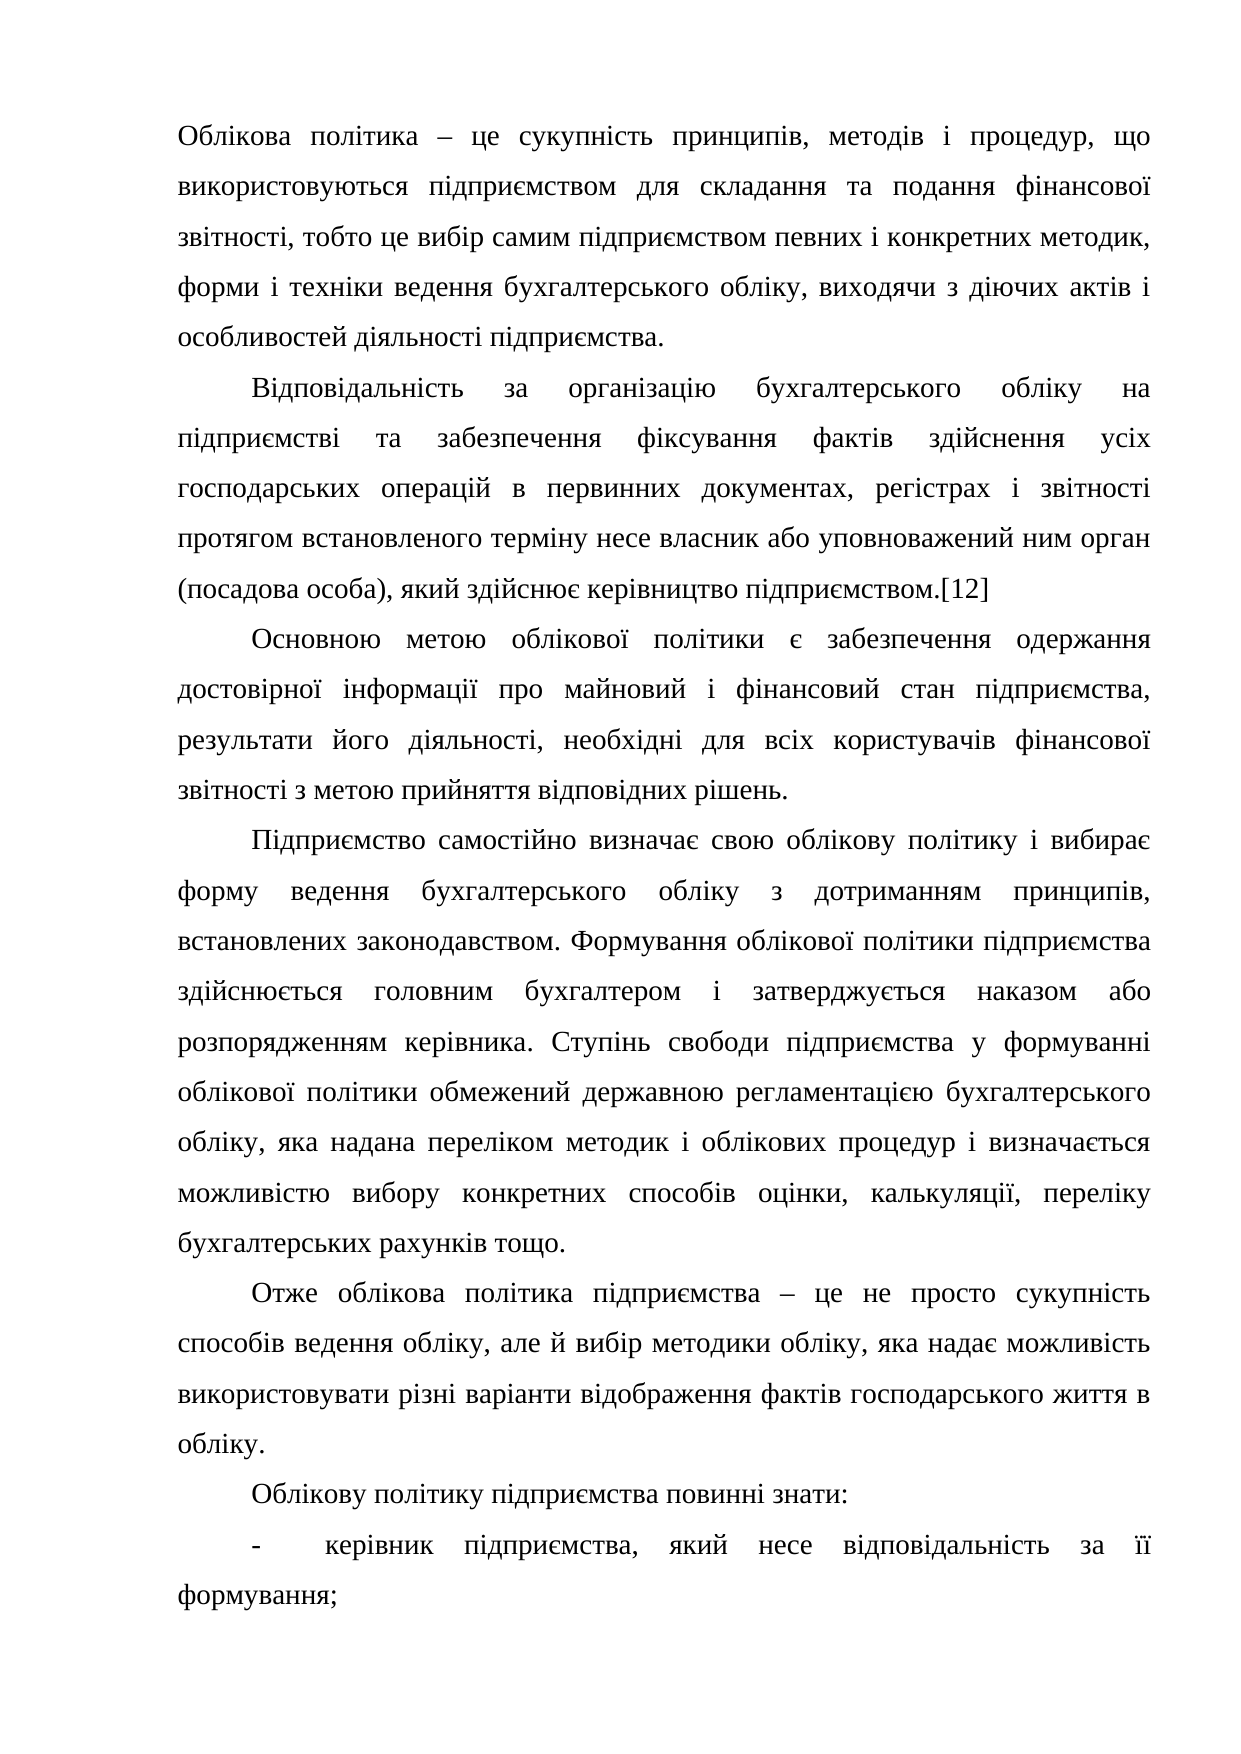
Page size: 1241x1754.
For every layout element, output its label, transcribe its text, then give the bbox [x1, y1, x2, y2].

list керівник підприємства, який несе відповідальність за її формування; [177, 1527, 1152, 1611]
text Облікову політику підприємства повинні знати: [177, 1477, 1152, 1510]
text Отже облікова політика підприємства – це не просто сукупність способів ведення обліку, але й вибір методики обліку, яка надає можливість використовувати різні варіанти відображення фактів господарського життя в обліку. [177, 1275, 1152, 1460]
text Підприємство самостійно визначає свою облікову політику і вибирає форму ведення бухгалтерського обліку з дотриманням принципів, встановлених законодавством. Формування облікової політики підприємства здійснюється головним бухгалтером і затверджується наказом або розпорядженням керівника. Ступінь свободи підприємства у формуванні облікової політики обмежений державною регламентацією бухгалтерського обліку, яка надана переліком методик і облікових процедур і визначається можливістю вибору конкретних способів оцінки, калькуляції, переліку бухгалтерських рахунків тощо. [177, 822, 1152, 1258]
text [177, 118, 1152, 353]
text Відповідальність за організацію бухгалтерського обліку на підприємстві та забезпечення фіксування фактів здійснення усіх господарських операцій в первинних документах, регістрах і звітності протягом встановленого терміну несе власник або уповноважений ним орган (посадова особа), який здійснює керівництво підприємством.[12] [177, 370, 1152, 604]
text Основною метою облікової політики є забезпечення одержання достовірної інформації про майновий і фінансовий стан підприємства, результати його діяльності, необхідні для всіх користувачів фінансової звітності з метою прийняття відповідних рішень. [177, 621, 1152, 806]
